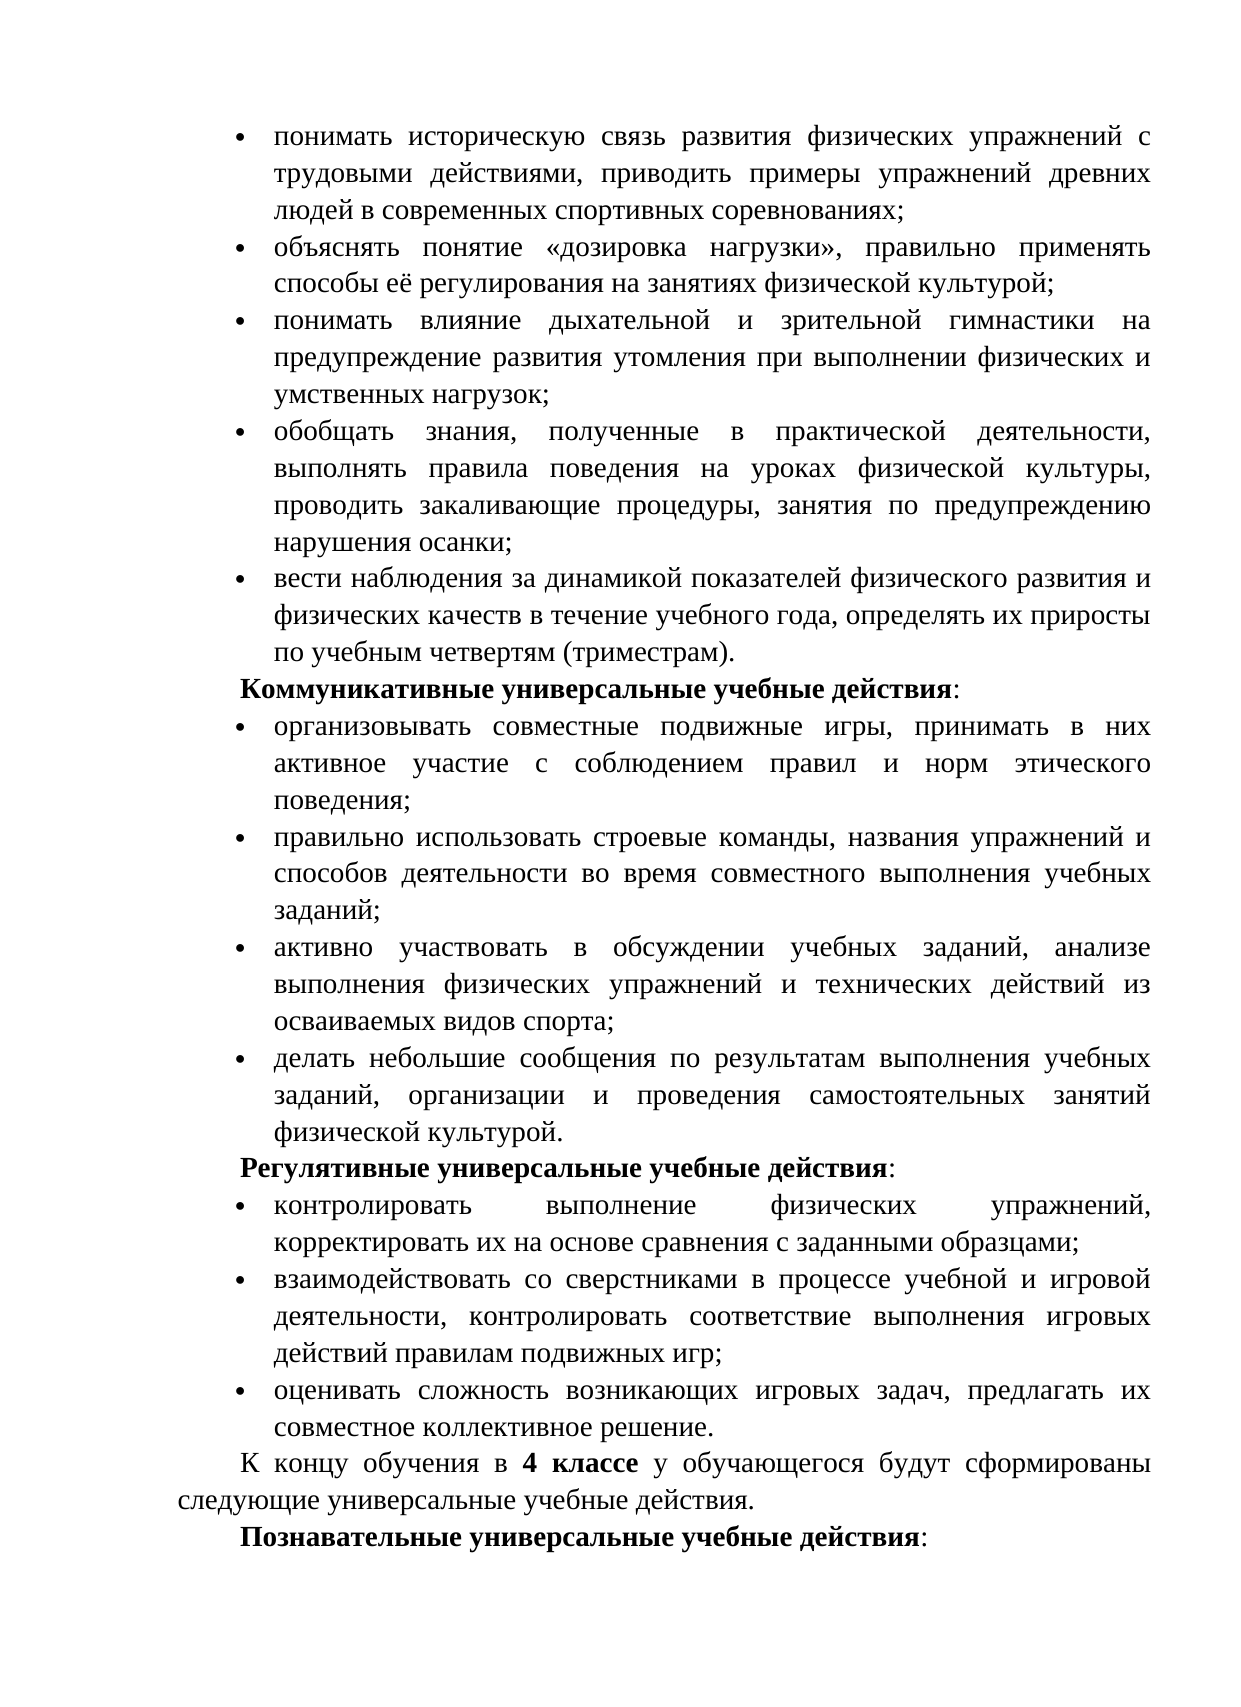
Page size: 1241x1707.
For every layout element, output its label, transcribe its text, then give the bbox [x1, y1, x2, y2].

list контролировать выполнение физических упражнений, корректировать их на основе сравнения с заданными образцами; [236, 1187, 1152, 1258]
text К концу обучения в 4 классе у обучающегося будут сформированы следующие универсальные учебные действия. [177, 1446, 1152, 1516]
list понимать историческую связь развития физических упражнений с трудовыми действиями, приводить примеры упражнений древних людей в современных спортивных соревнованиях; [236, 118, 1152, 225]
text Познавательные универсальные учебные действия: [177, 1519, 1152, 1553]
list правильно использовать строевые команды, названия упражнений и способов деятельности во время совместного выполнения учебных заданий; [236, 819, 1152, 926]
list обобщать знания, полученные в практической деятельности, выполнять правила поведения на уроках физической культуры, проводить закаливающие процедуры, занятия по предупреждению нарушения осанки; [236, 413, 1152, 557]
list оценивать сложность возникающих игровых задач, предлагать их совместное коллективное решение. [236, 1372, 1152, 1442]
list организовывать совместные подвижные игры, принимать в них активное участие с соблюдением правил и норм этического поведения; [236, 708, 1152, 815]
list делать небольшие сообщения по результатам выполнения учебных заданий, организации и проведения самостоятельных занятий физической культурой. [236, 1040, 1152, 1147]
list взаимодействовать со сверстниками в процессе учебной и игровой деятельности, контролировать соответствие выполнения игровых действий правилам подвижных игр; [236, 1261, 1152, 1368]
text Регулятивные универсальные учебные действия: [177, 1151, 1152, 1184]
list объяснять понятие «дозировка нагрузки», правильно применять способы её регулирования на занятиях физической культурой; [236, 229, 1152, 299]
list понимать влияние дыхательной и зрительной гимнастики на предупреждение развития утомления при выполнении физических и умственных нагрузок; [236, 302, 1152, 410]
list активно участвовать в обсуждении учебных заданий, анализе выполнения физических упражнений и технических действий из осваиваемых видов спорта; [236, 929, 1152, 1037]
text Коммуникативные универсальные учебные действия: [177, 671, 1152, 705]
list вести наблюдения за динамикой показателей физического развития и физических качеств в течение учебного года, определять их приросты по учебным четвертям (триместрам). [236, 561, 1152, 668]
